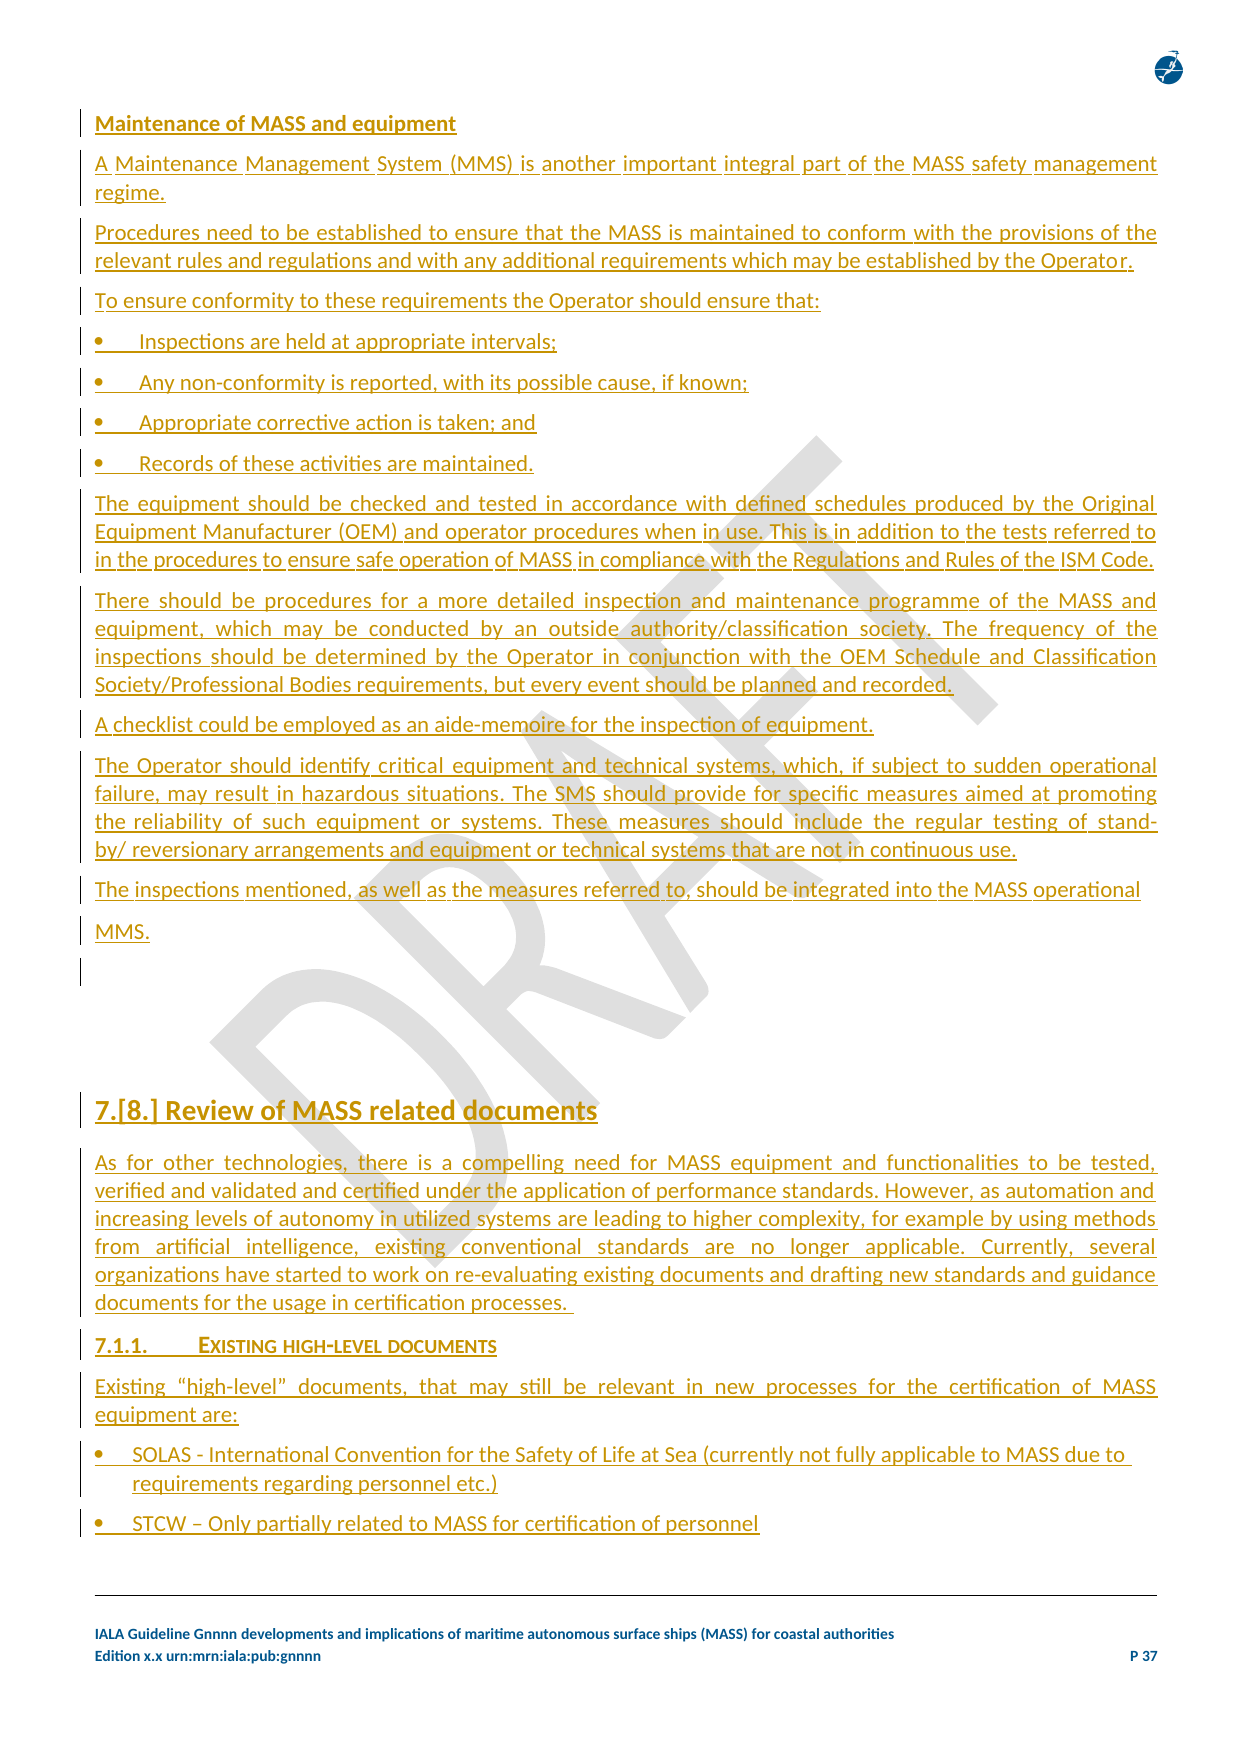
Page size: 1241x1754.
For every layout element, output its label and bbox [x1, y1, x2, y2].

picture [1123, 0, 1241, 119]
